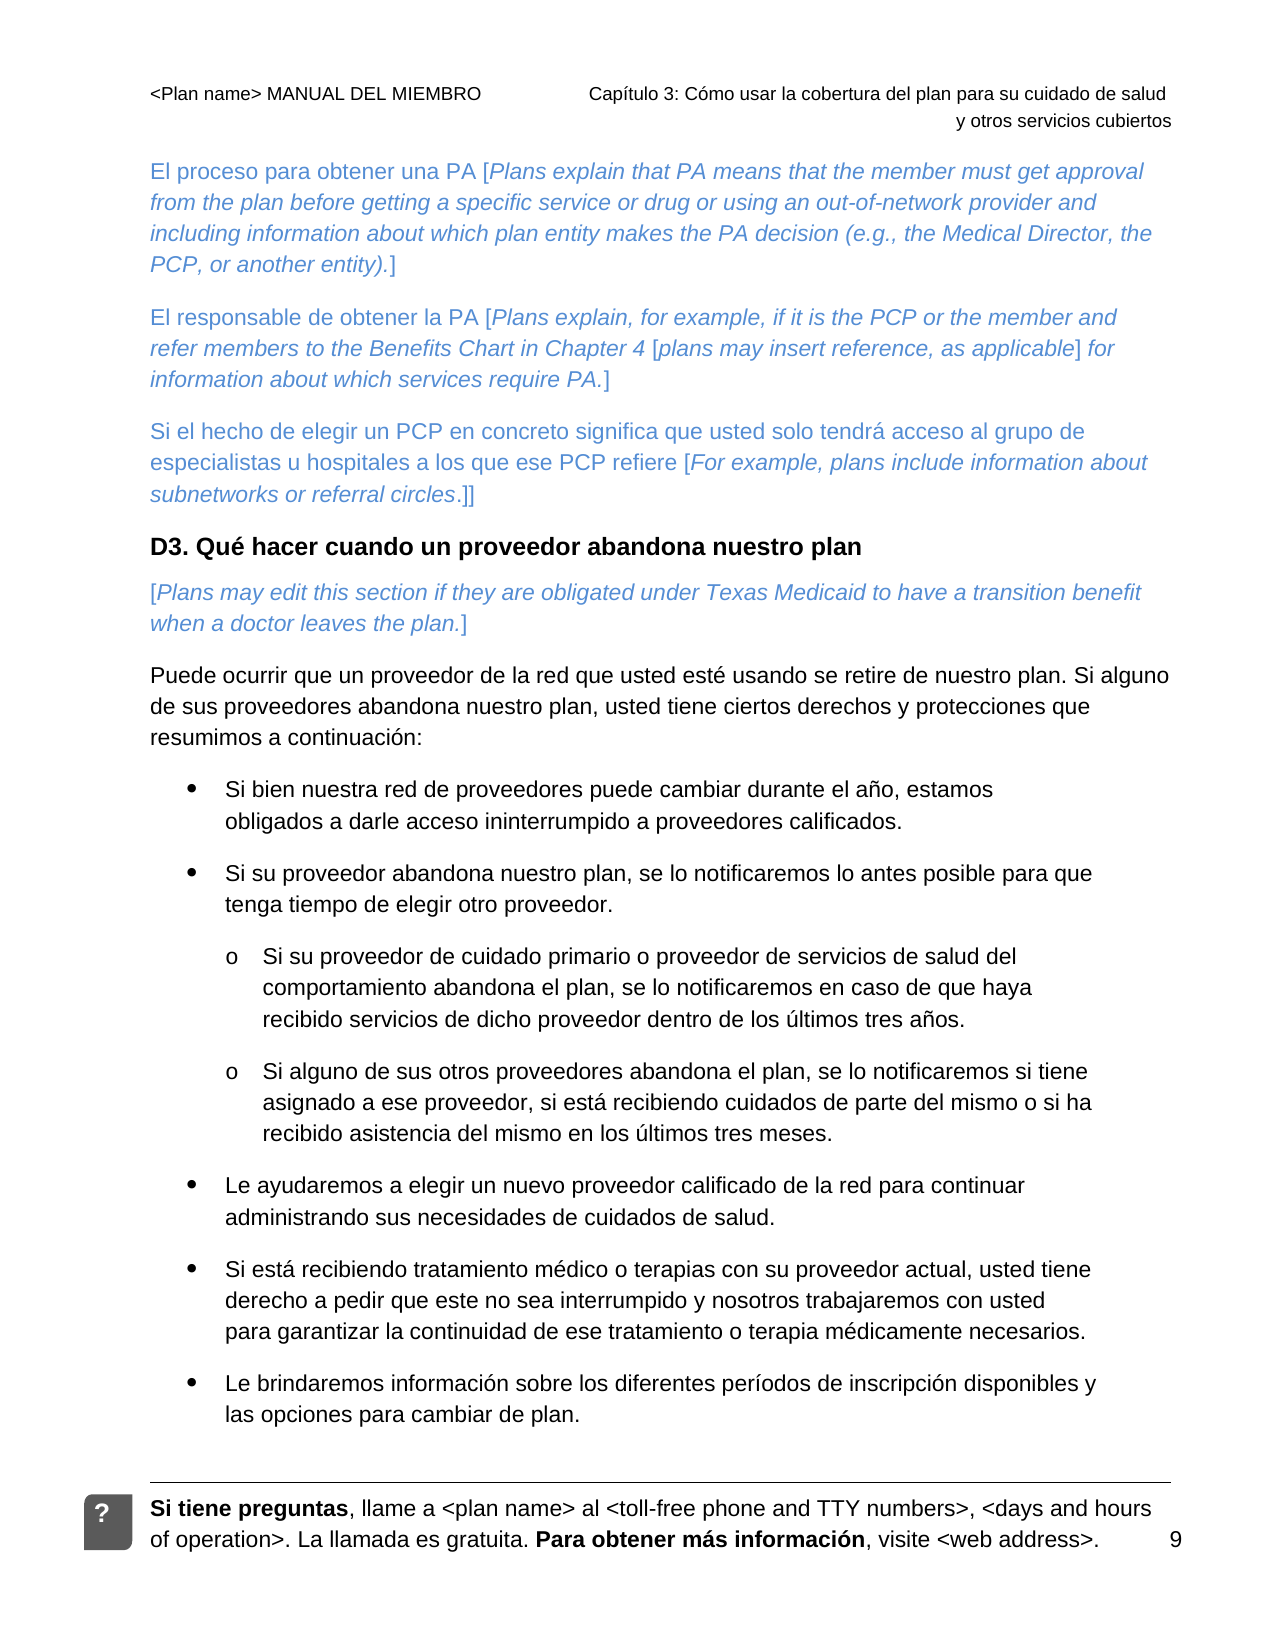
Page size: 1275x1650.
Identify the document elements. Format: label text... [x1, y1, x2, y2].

list Si bien nuestra red de proveedores puede cambiar durante el año, estamos obligados a darle acceso ininterrumpido a proveedores calificados. [187, 773, 1096, 835]
list Le brindaremos información sobre los diferentes períodos de inscripción disponibles y las opciones para cambiar de plan. [187, 1367, 1096, 1429]
list Si está recibiendo tratamiento médico o terapias con su proveedor actual, usted tiene derecho a pedir que este no sea interrumpido y nosotros trabajaremos con usted para garantizar la continuidad de ese tratamiento o terapia médicamente necesarios. [187, 1252, 1096, 1346]
list Si el hecho de elegir un PCP en concreto significa que usted solo tendrá acceso al grupo de especialistas u hospitales a los que ese PCP refiere [For example, plans include information about subnetworks or referral circles.]] [150, 414, 1171, 508]
list Si su proveedor abandona nuestro plan, se lo notificaremos lo antes posible para que tenga tiempo de elegir otro proveedor. [187, 856, 1096, 919]
list Si alguno de sus otros proveedores abandona el plan, se lo notificaremos si tiene asignado a ese proveedor, si está recibiendo cuidados de parte del mismo o si ha recibido asistencia del mismo en los últimos tres meses. [225, 1054, 1096, 1148]
text [Plans may edit this section if they are obligated under Texas Medicaid to have a transition benefit when a doctor leaves the plan.] [150, 575, 1171, 637]
list El responsable de obtener la PA [Plans explain, for example, if it is the PCP or the member and refer members to the Benefits Chart in Chapter 4 [plans may insert reference, as applicable] for information about which services require PA.] [150, 300, 1171, 394]
list Le ayudaremos a elegir un nuevo proveedor calificado de la red para continuar administrando sus necesidades de cuidados de salud. [187, 1169, 1096, 1231]
list El proceso para obtener una PA [Plans explain that PA means that the member must get approval from the plan before getting a specific service or drug or using an out-of-network provider and including information about which plan entity makes the PA decision (e.g., the Medical Director, the PCP, or another entity).] [150, 154, 1171, 279]
text Puede ocurrir que un proveedor de la red que usted esté usando se retire de nuestro plan. Si alguno de sus proveedores abandona nuestro plan, usted tiene ciertos derechos y protecciones que resumimos a continuación: [150, 658, 1171, 752]
subtitle D3. Qué hacer cuando un proveedor abandona nuestro plan [150, 529, 1096, 562]
list Si su proveedor de cuidado primario o proveedor de servicios de salud del comportamiento abandona el plan, se lo notificaremos en caso de que haya recibido servicios de dicho proveedor dentro de los últimos tres años. [225, 939, 1096, 1033]
